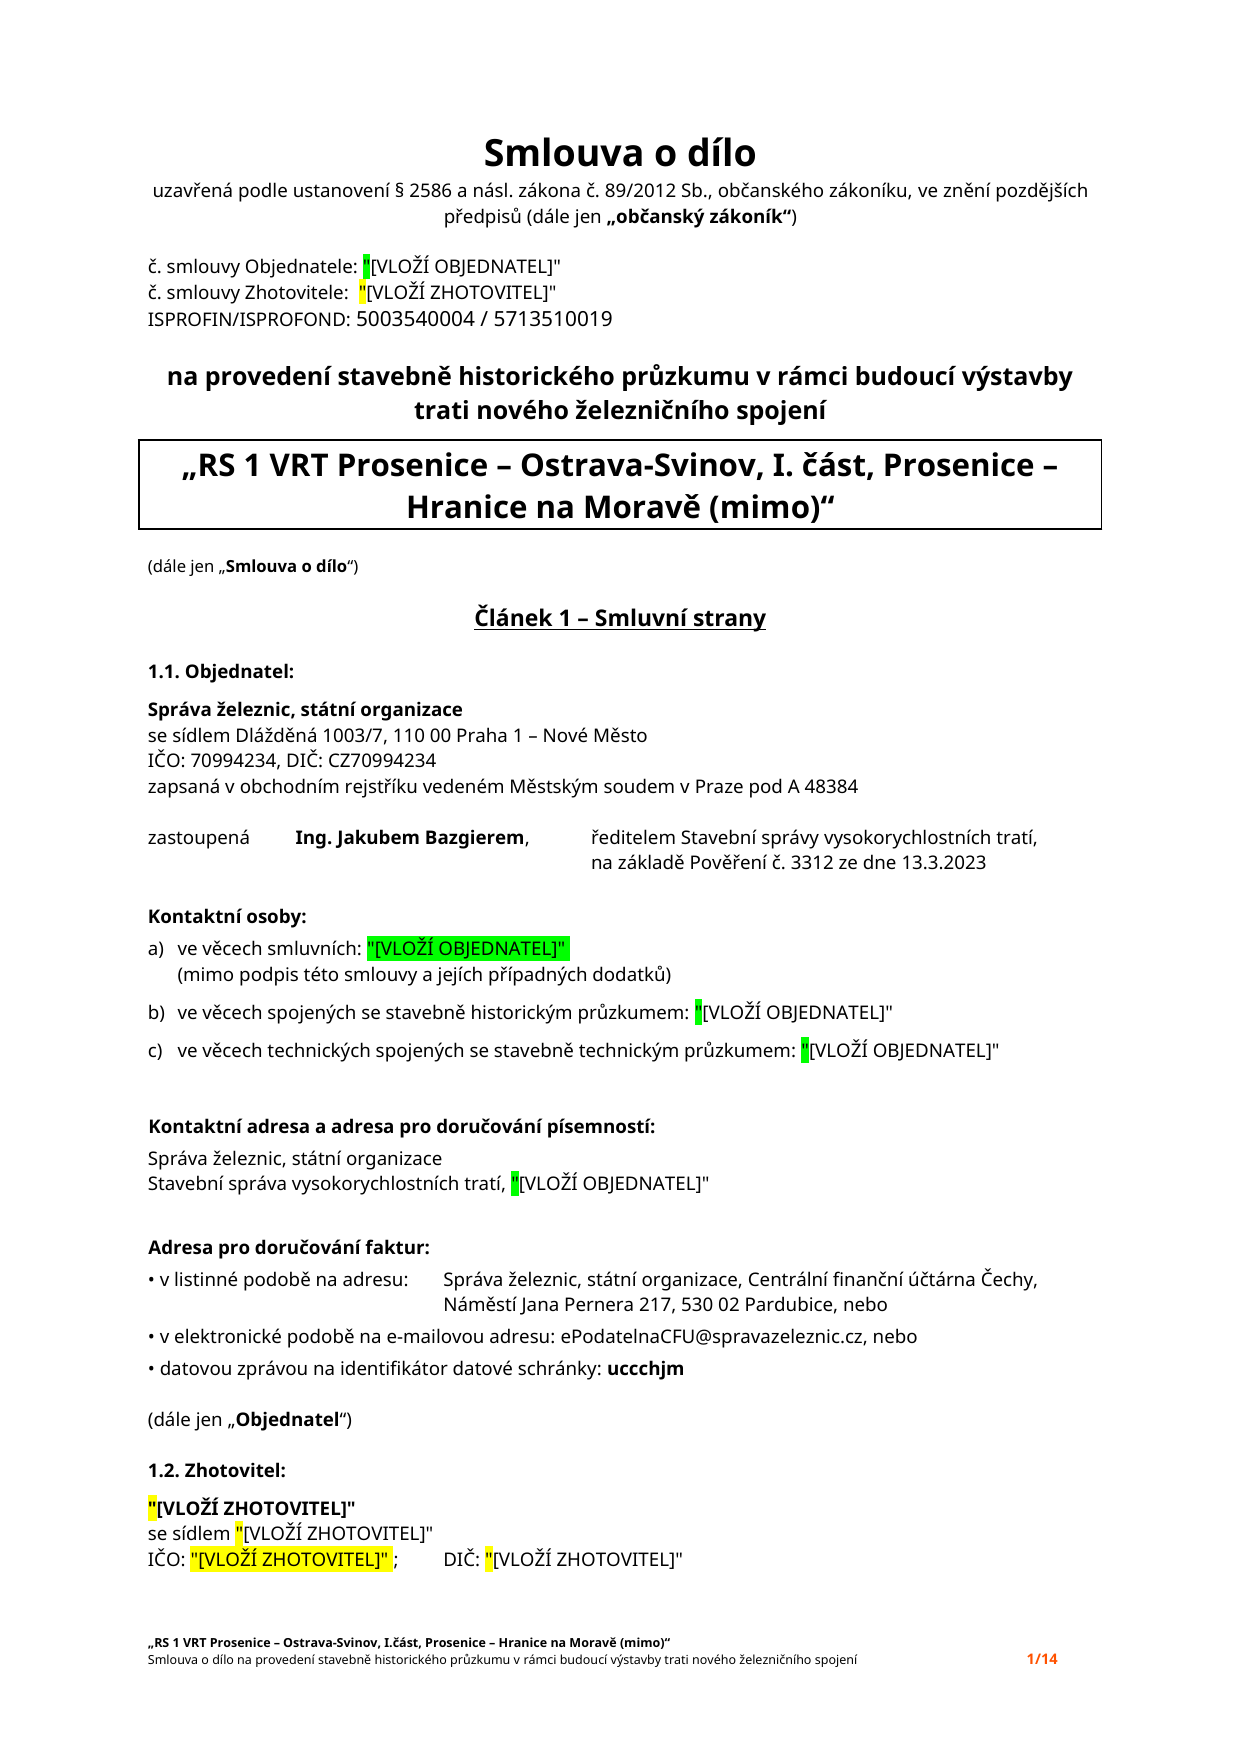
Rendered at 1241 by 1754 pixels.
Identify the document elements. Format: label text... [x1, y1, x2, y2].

text zapsaná v obchodním rejstříku vedeném Městským soudem v Praze pod A 48384 [148, 773, 1092, 798]
subtitle (dále jen „Smlouva o dílo“) [148, 554, 1092, 577]
text Správa železnic, státní organizace [148, 696, 1092, 722]
text (dále jen „Objednatel“) [148, 1406, 1092, 1431]
text se sídlem [243, 1521, 1092, 1546]
list ve věcech spojených se stavebně historickým průzkumem: [148, 999, 695, 1025]
list ve věcech technických spojených se stavebně technickým průzkumem: [148, 1037, 801, 1063]
text 1.1. Objednatel: [148, 658, 1092, 684]
text IČO: ; DIČ: [148, 1546, 190, 1572]
list ve věcech smluvních: (mimo podpis této smlouvy a jejích případných dodatků) [148, 936, 1092, 987]
title č. smlouvy Zhotovitele: [366, 279, 1092, 304]
text • datovou zprávou na identifikátor datové schránky: uccchjm [148, 1355, 1092, 1380]
text se sídlem Dlážděná 1003/7, 110 00 Praha 1 – Nové Město [148, 722, 1092, 747]
text Kontaktní adresa a adresa pro doručování písemností: [148, 1113, 1092, 1139]
text 1.2. Zhotovitel: [148, 1457, 1092, 1482]
text IČO: 70994234, DIČ: CZ70994234 [148, 747, 1092, 773]
list ve věcech spojených se stavebně historickým průzkumem: [702, 999, 1092, 1025]
title č. smlouvy Objednatele: [148, 253, 1092, 279]
text Kontaktní osoby: [148, 904, 1092, 929]
text Adresa pro doručování faktur: [148, 1234, 1092, 1259]
title ISPROFIN/ISPROFOND: 5003540004 / 5713510019 [148, 304, 1092, 333]
text Stavební správa vysokorychlostních tratí, [148, 1171, 511, 1196]
subtitle „RS 1 VRT Prosenice – Ostrava-Svinov, I. část, Prosenice – Hranice na Moravě (mimo)“ [140, 441, 1101, 528]
title Smlouva o dílo [148, 126, 1092, 177]
text • v listinné podobě na adresu: Správa železnic, státní organizace, Centrální finanční účtárna Čechy, Náměstí Jana Pernera 217, 530 02 Pardubice, nebo [148, 1266, 1092, 1317]
title na provedení stavebně historického průzkumu v rámci budoucí výstavby trati nového železničního spojení [148, 358, 1092, 427]
text se sídlem [148, 1521, 235, 1546]
title č. smlouvy Zhotovitele: [148, 279, 359, 304]
text • v elektronické podobě na e-mailovou adresu: ePodatelnaCFU@spravazeleznic.cz, nebo [148, 1323, 1092, 1349]
text Stavební správa vysokorychlostních tratí, [519, 1171, 1092, 1196]
text IČO: ; DIČ: [493, 1546, 1092, 1572]
text Správa železnic, státní organizace [148, 1145, 1092, 1171]
list ve věcech technických spojených se stavebně technickým průzkumem: [809, 1037, 1092, 1063]
text zastoupená Ing. Jakubem Bazgierem, ředitelem Stavební správy vysokorychlostních tratí, na základě Pověření č. 3312 ze dne 13.3.2023 [148, 824, 1092, 904]
subtitle Článek 1 – Smluvní strany [148, 602, 1092, 633]
text uzavřená podle ustanovení § 2586 a násl. zákona č. 89/2012 Sb., občanského zákoníku, ve znění pozdějších předpisů (dále jen „občanský zákoník“) [148, 177, 1092, 228]
text IČO: ; DIČ: [393, 1546, 485, 1572]
